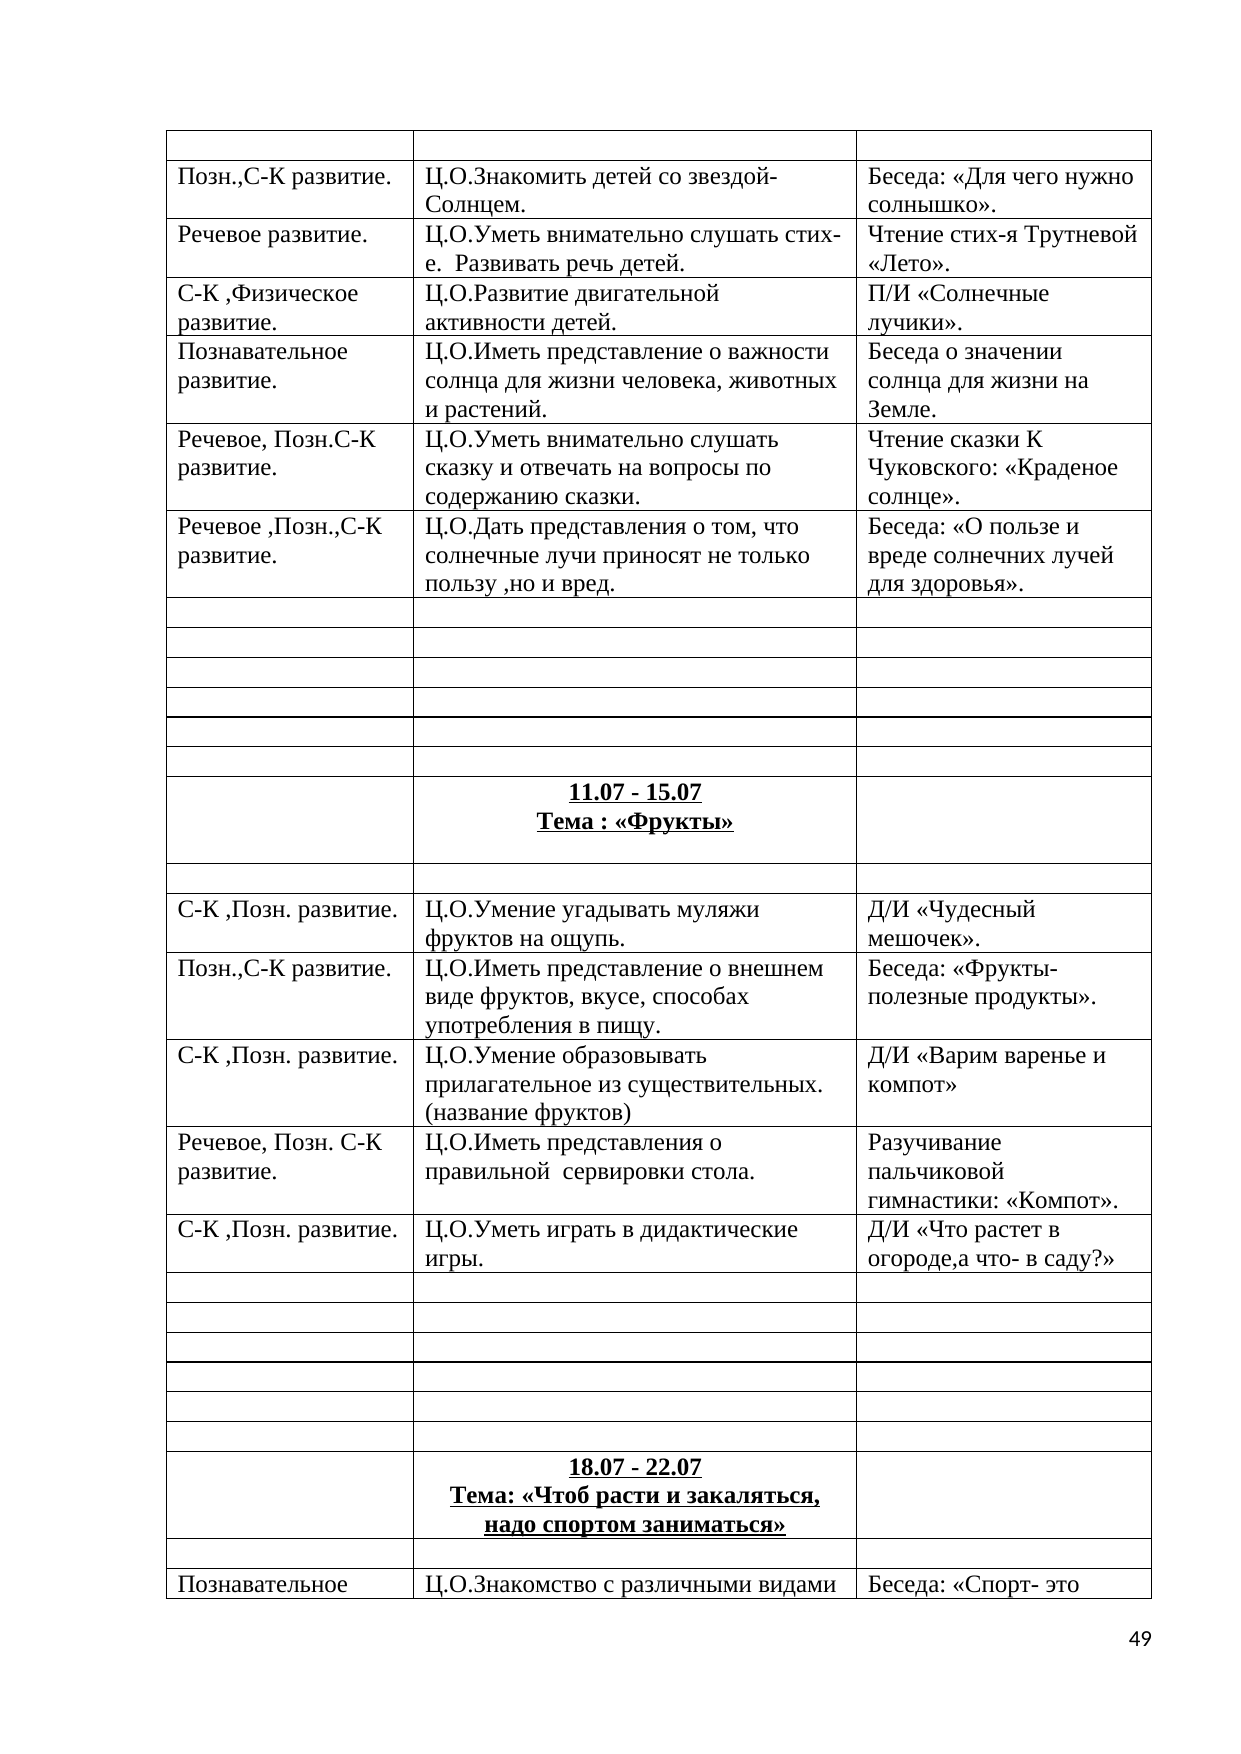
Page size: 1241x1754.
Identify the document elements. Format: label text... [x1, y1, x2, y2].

table_cell Ц.О.Уметь внимательно слушать стих-е. Развивать речь детей. [414, 219, 856, 277]
table_cell [857, 628, 1151, 657]
table_cell [414, 1303, 856, 1332]
table_cell Беседа о значении солнца для жизни на Земле. [857, 336, 1151, 423]
table_cell Ц.О.Развитие двигательной активности детей. [414, 278, 856, 335]
table_cell [857, 1303, 1151, 1332]
table_cell [167, 1452, 413, 1538]
table_cell [414, 718, 856, 746]
table_cell [857, 1422, 1151, 1451]
table_cell Д/И «Чудесный мешочек». [857, 894, 1151, 952]
table_cell Речевое развитие. [167, 219, 413, 277]
table_cell [857, 1363, 1151, 1391]
table_cell [167, 1273, 413, 1302]
table_cell [857, 1539, 1151, 1568]
table_cell Позн.,С-К развитие. [167, 953, 413, 1039]
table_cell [414, 1569, 856, 1598]
table_cell [167, 777, 413, 863]
table_cell [857, 777, 1151, 863]
table_cell [167, 1363, 413, 1391]
table_cell [167, 747, 413, 776]
table_cell [414, 598, 856, 627]
table_cell Речевое ,Позн.,С-К развитие. [167, 511, 413, 597]
table_cell Ц.О.Знакомить детей со звездой-Солнцем. [414, 161, 856, 218]
table_cell Речевое, Позн. С-К развитие. [167, 1127, 413, 1213]
table_cell [414, 628, 856, 657]
table_cell С-К ,Позн. развитие. [167, 1040, 413, 1126]
table_cell Ц.О.Дать представления о том, что солнечные лучи приносят не только пользу ,но и вред. [414, 511, 856, 597]
table_cell [414, 688, 856, 716]
table_cell [857, 688, 1151, 716]
table_cell С-К ,Позн. развитие. [167, 894, 413, 952]
table_cell С-К ,Физическое развитие. [167, 278, 413, 335]
table_cell Беседа: «Для чего нужно солнышко». [857, 161, 1151, 218]
table_cell [167, 1539, 413, 1568]
table_cell [857, 1392, 1151, 1421]
table_cell 18.07 - 22.07 Тема: «Чтоб расти и закаляться, надо спортом заниматься» [414, 1452, 856, 1538]
table_cell 11.07 - 15.07 Тема : «Фрукты» [414, 777, 856, 863]
table_cell Чтение сказки К Чуковского: «Краденое солнце». [857, 424, 1151, 510]
table_cell С-К ,Позн. развитие. [167, 1215, 413, 1272]
table_cell [414, 1333, 856, 1361]
table_cell Разучивание пальчиковой гимнастики: «Компот». [857, 1127, 1151, 1213]
table_cell [857, 718, 1151, 746]
table_cell [857, 864, 1151, 893]
table_cell Чтение стих-я Трутневой «Лето». [857, 219, 1151, 277]
table_cell [414, 864, 856, 893]
table_cell [414, 1273, 856, 1302]
table_cell [167, 864, 413, 893]
table_cell Речевое, Позн.С-К развитие. [167, 424, 413, 510]
table_cell Ц.О.Уметь играть в дидактические игры. [414, 1215, 856, 1272]
table_cell Ц.О.Умение образовывать прилагательное из существительных.(название фруктов) [414, 1040, 856, 1126]
table_cell [167, 628, 413, 657]
table_cell Ц.О.Уметь внимательно слушать сказку и отвечать на вопросы по содержанию сказки. [414, 424, 856, 510]
table_cell [857, 598, 1151, 627]
table_cell [167, 688, 413, 716]
table_cell [167, 658, 413, 687]
table_cell [167, 598, 413, 627]
table_cell [414, 1392, 856, 1421]
table_cell [857, 1452, 1151, 1538]
table_cell [414, 1539, 856, 1568]
table_cell Познавательное развитие. [167, 336, 413, 423]
table_cell [167, 1303, 413, 1332]
table_cell Ц.О.Умение угадывать муляжи фруктов на ощупь. [414, 894, 856, 952]
table_cell Д/И «Варим варенье и компот» [857, 1040, 1151, 1126]
table_cell [167, 131, 413, 160]
table_cell [857, 131, 1151, 160]
table_cell Беседа: «О пользе и вреде солнечних лучей для здоровья». [857, 511, 1151, 597]
table_cell [414, 658, 856, 687]
table_cell [167, 1333, 413, 1361]
table_cell [857, 1273, 1151, 1302]
table_cell [414, 1363, 856, 1391]
table_cell [857, 658, 1151, 687]
table_cell [414, 131, 856, 160]
table_cell [857, 747, 1151, 776]
table_cell [167, 1392, 413, 1421]
table_cell [857, 1333, 1151, 1361]
table_cell Ц.О.Иметь представления о правильной сервировки стола. [414, 1127, 856, 1213]
table_cell [414, 1422, 856, 1451]
table_cell Позн.,С-К развитие. [167, 161, 413, 218]
table_cell Ц.О.Иметь представление о важности солнца для жизни человека, животных и растений. [414, 336, 856, 423]
table_cell П/И «Солнечные лучики». [857, 278, 1151, 335]
table_cell Д/И «Что растет в огороде,а что- в саду?» [857, 1215, 1151, 1272]
table_cell Беседа: «Фрукты-полезные продукты». [857, 953, 1151, 1039]
table_cell [167, 1422, 413, 1451]
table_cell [167, 1569, 413, 1598]
table_cell [414, 747, 856, 776]
table_cell Ц.О.Иметь представление о внешнем виде фруктов, вкусе, способах употребления в пищу. [414, 953, 856, 1039]
table_cell [167, 718, 413, 746]
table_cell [857, 1569, 1151, 1598]
